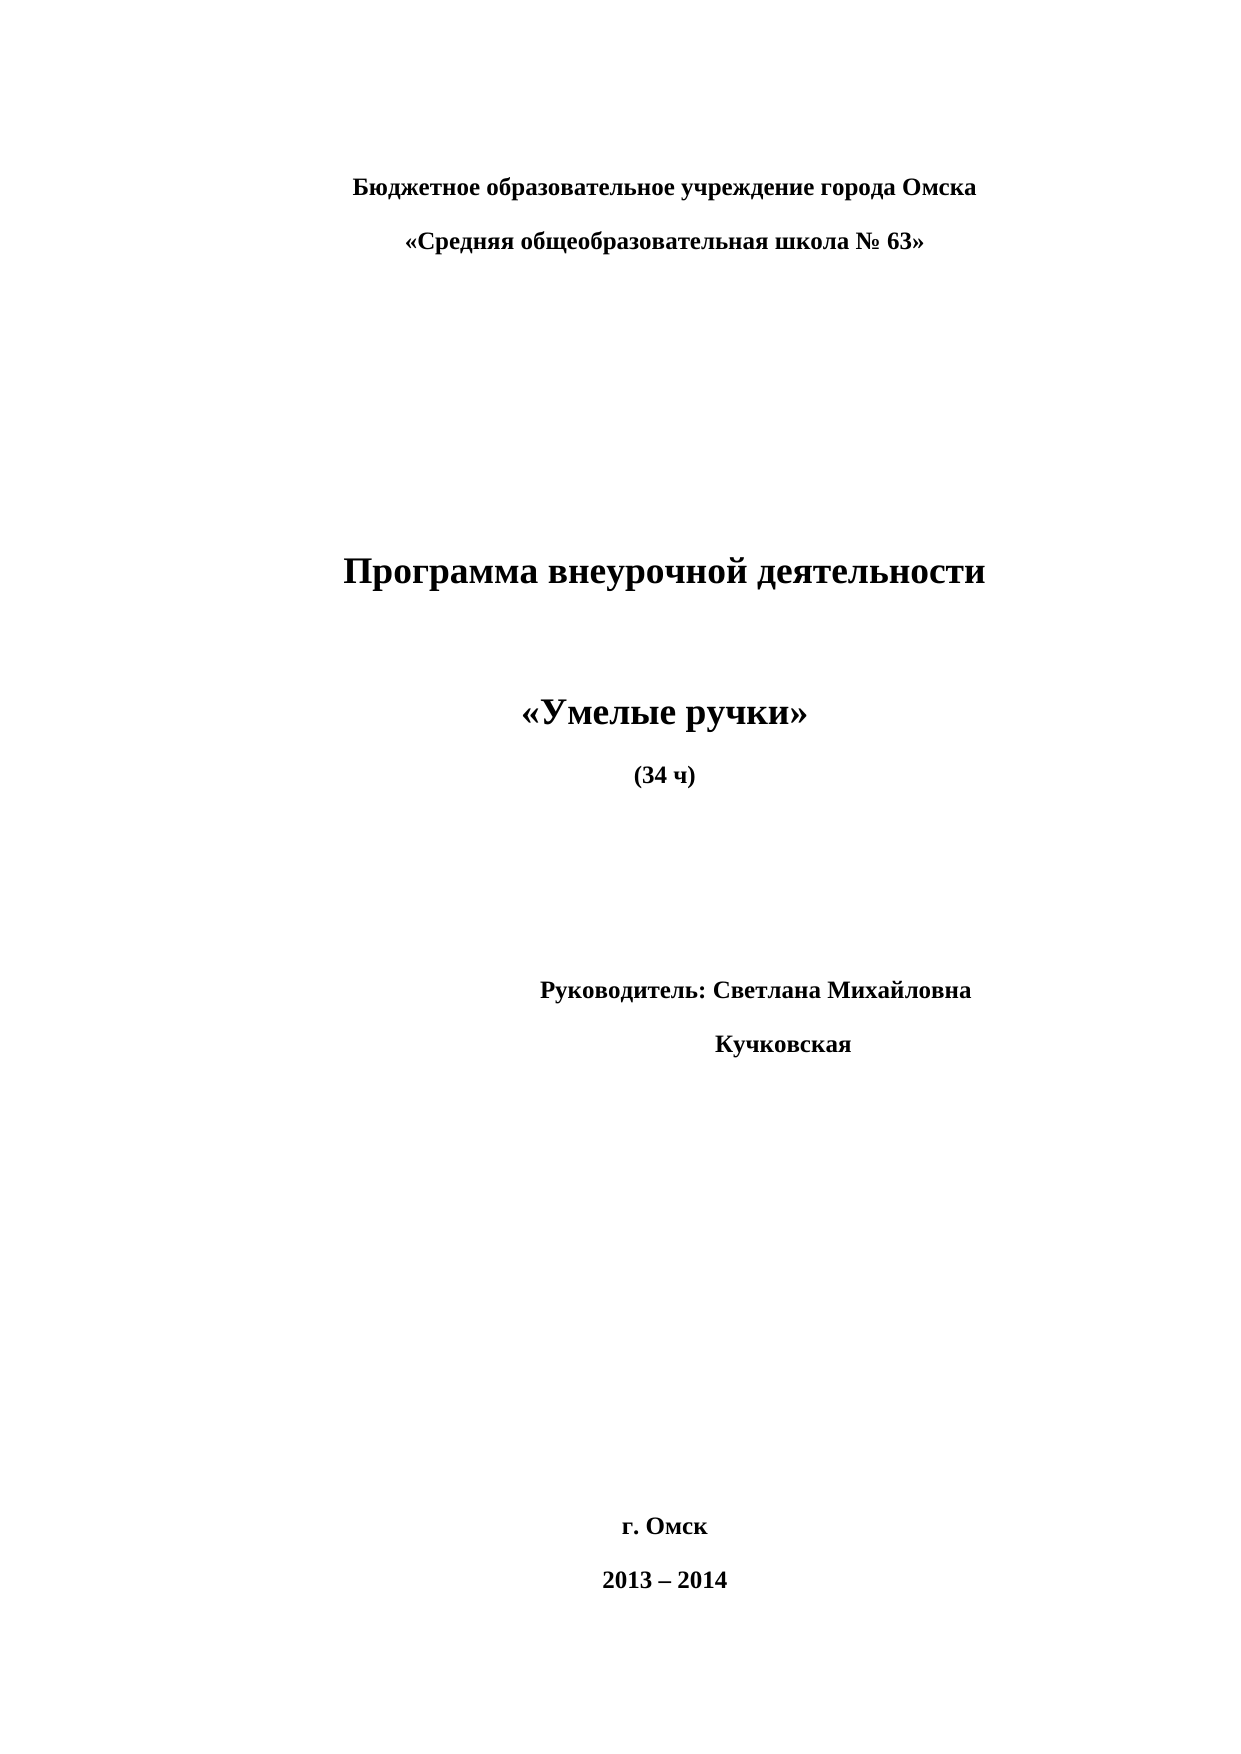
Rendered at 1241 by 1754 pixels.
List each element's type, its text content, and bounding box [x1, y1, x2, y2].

text Кучковская [177, 1029, 1152, 1058]
text «Умелые ручки» [177, 690, 1152, 733]
text г. Омск [177, 1511, 1152, 1539]
text Руководитель: Светлана Михайловна [177, 976, 1152, 1004]
text Программа внеурочной деятельности [177, 549, 1152, 592]
text (34 ч) [177, 760, 1152, 789]
text «Средняя общеобразовательная школа № 63» [177, 226, 1152, 254]
text Бюджетное образовательное учреждение города Омска [177, 172, 1152, 201]
text 2013 – 2014 [177, 1565, 1152, 1593]
